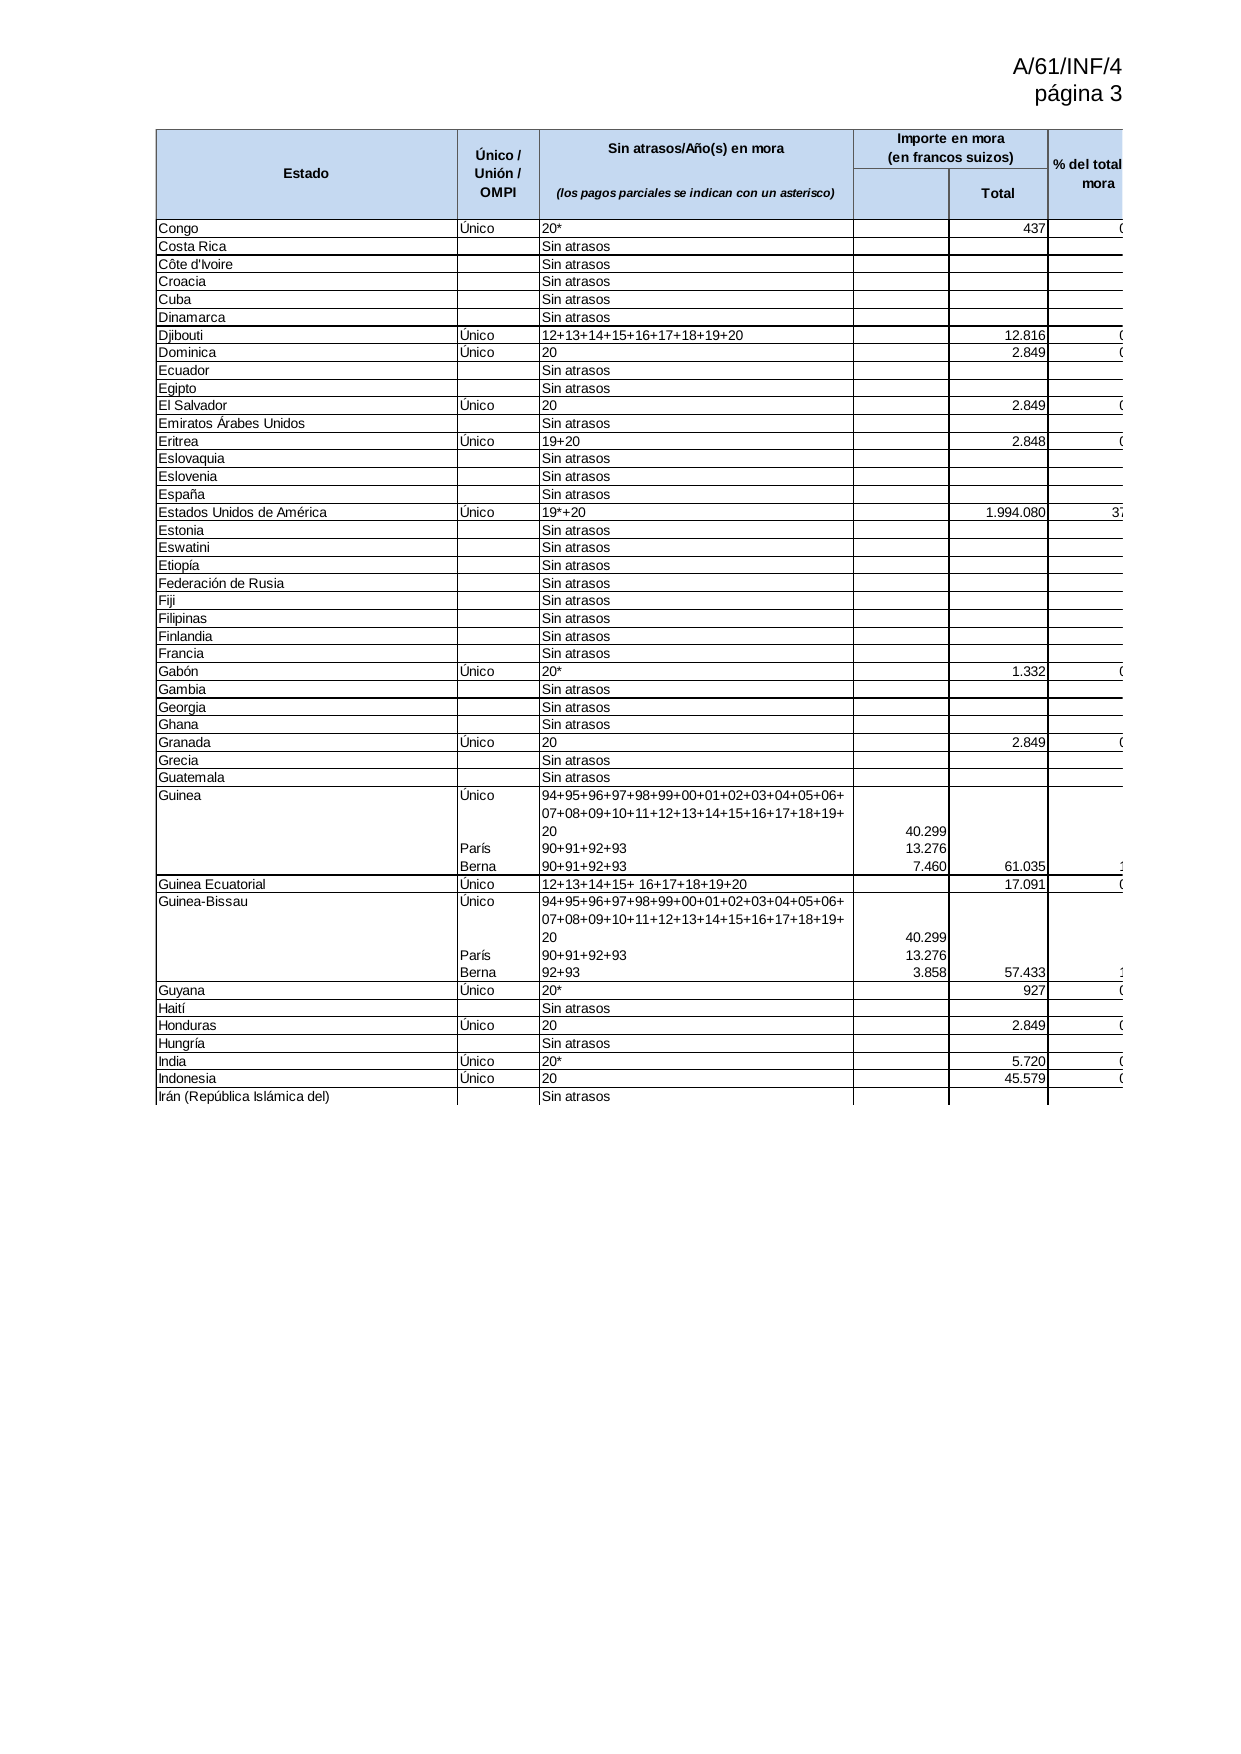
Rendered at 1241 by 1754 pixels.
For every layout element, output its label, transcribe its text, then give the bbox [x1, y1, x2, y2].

table_header Importe total de los atrasos (excepto los atrasos de los PMA correspondientes a los años anteriores a 1990, colocados en una cuenta especial (bloqueada)) [148, 129, 1123, 1106]
